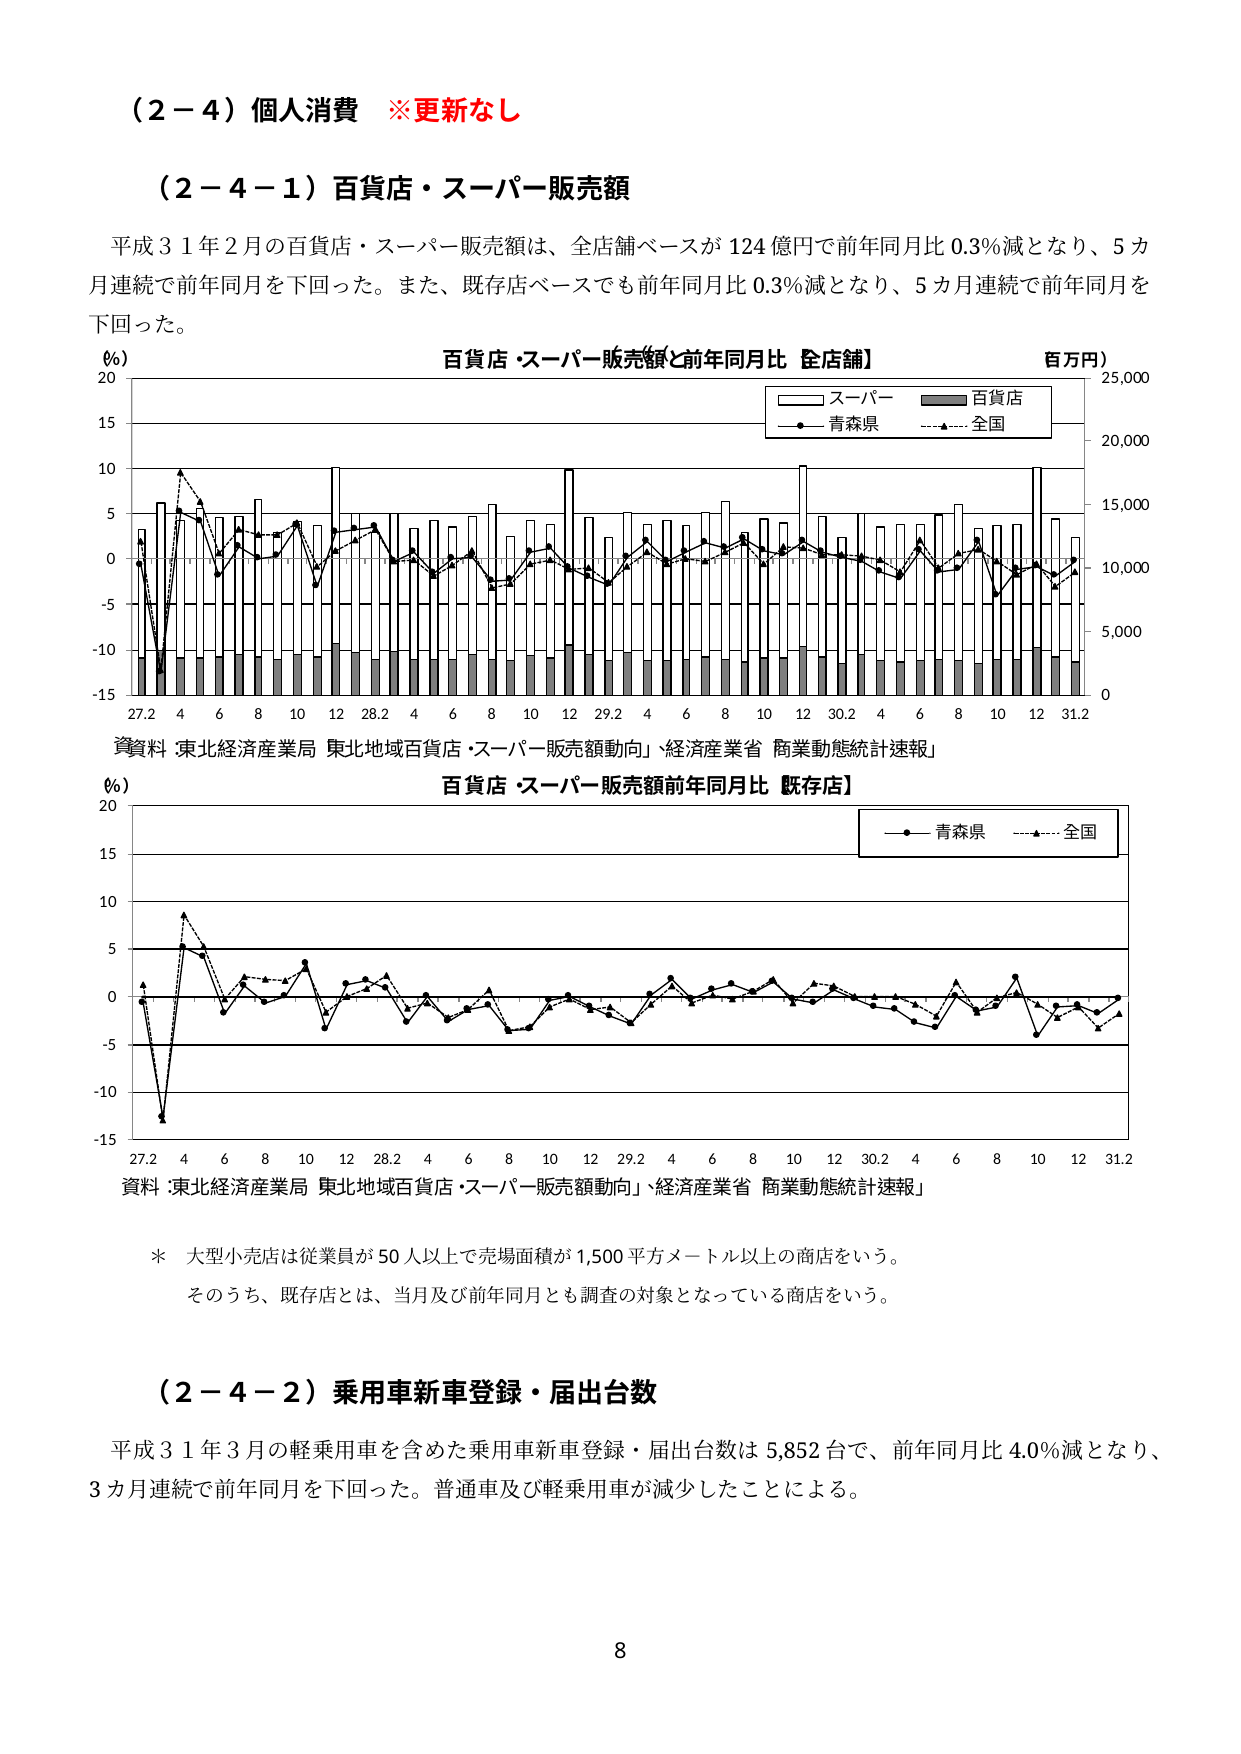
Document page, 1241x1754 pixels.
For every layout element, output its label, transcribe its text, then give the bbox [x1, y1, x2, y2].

text 平成３１年２月の百貨店・スーパー販売額は、全店舗ベースが124億円で前年同月比0.3％減となり、5カ月連続で前年同月を下回った。また、既存店ベースでも前年同月比0.3％減となり、5カ月連続で前年同月を下回った。 [89, 226, 1152, 342]
text ＊ 大型小売店は従業員が50人以上で売場面積が1,500平方メ－トル以上の商店をいう。 [132, 1236, 1152, 1274]
text （２－４－２）乗用車新車登録・届出台数 [89, 1352, 1152, 1430]
text （２－４）個人消費 ※更新なし [89, 70, 1152, 148]
text そのうち、既存店とは、当月及び前年同月とも調査の対象となっている商店をいう。 [112, 1274, 1152, 1313]
text 平成３１年３月の軽乗用車を含めた乗用車新車登録・届出台数は5,852台で、前年同月比4.0％減となり、3カ月連続で前年同月を下回った。普通車及び軽乗用車が減少したことによる。 [89, 1430, 1152, 1508]
text （２－４－１）百貨店・スーパー販売額 [89, 148, 1152, 226]
